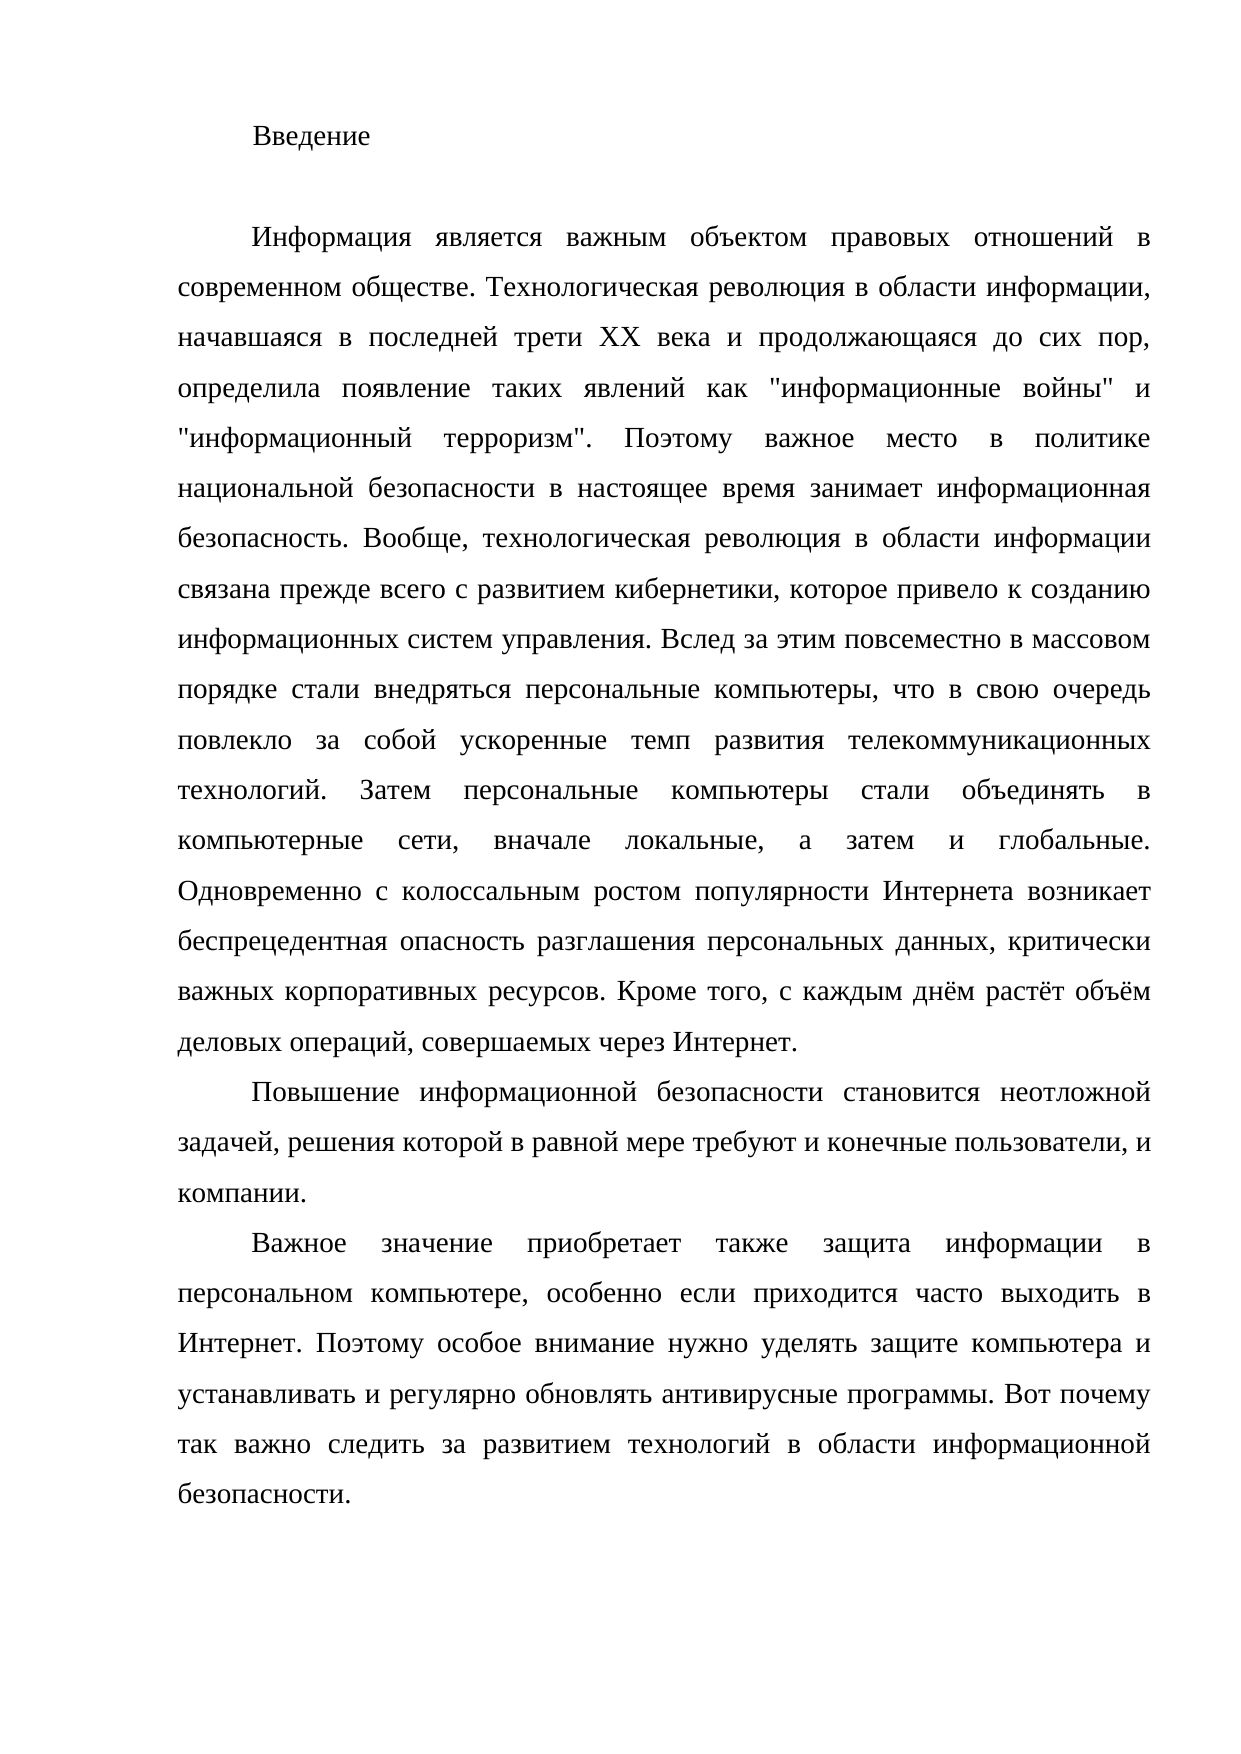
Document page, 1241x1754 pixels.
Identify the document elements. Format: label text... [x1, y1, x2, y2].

text Повышение информационной безопасности становится неотложной задачей, решения которой в равной мере требуют и конечные пользователи, и компании. [177, 1074, 1152, 1208]
text Введение [177, 118, 1152, 152]
text Важное значение приобретает также защита информации в персональном компьютере, особенно если приходится часто выходить в Интернет. Поэтому особое внимание нужно уделять защите компьютера и устанавливать и регулярно обновлять антивирусные программы. Вот почему так важно следить за развитием технологий в области информационной безопасности. [177, 1225, 1152, 1510]
text Информация является важным объектом правовых отношений в современном обществе. Технологическая революция в области информации, начавшаяся в последней трети ХХ века и продолжающаяся до сих пор, определила появление таких явлений как "информационные войны" и "информационный терроризм". Поэтому важное место в политике национальной безопасности в настоящее время занимает информационная безопасность. Вообще, технологическая революция в области информации связана прежде всего с развитием кибернетики, которое привело к созданию информационных систем управления. Вслед за этим повсеместно в массовом порядке стали внедряться персональные компьютеры, что в свою очередь повлекло за собой ускоренные темп развития телекоммуникационных технологий. Затем персональные компьютеры стали объединять в компьютерные сети, вначале локальные, а затем и глобальные. Одновременно с колоссальным ростом популярности Интернета возникает беспрецедентная опасность разглашения персональных данных, критически важных корпоративных ресурсов. Кроме того, с каждым днём растёт объём деловых операций, совершаемых через Интернет. [177, 219, 1152, 1057]
